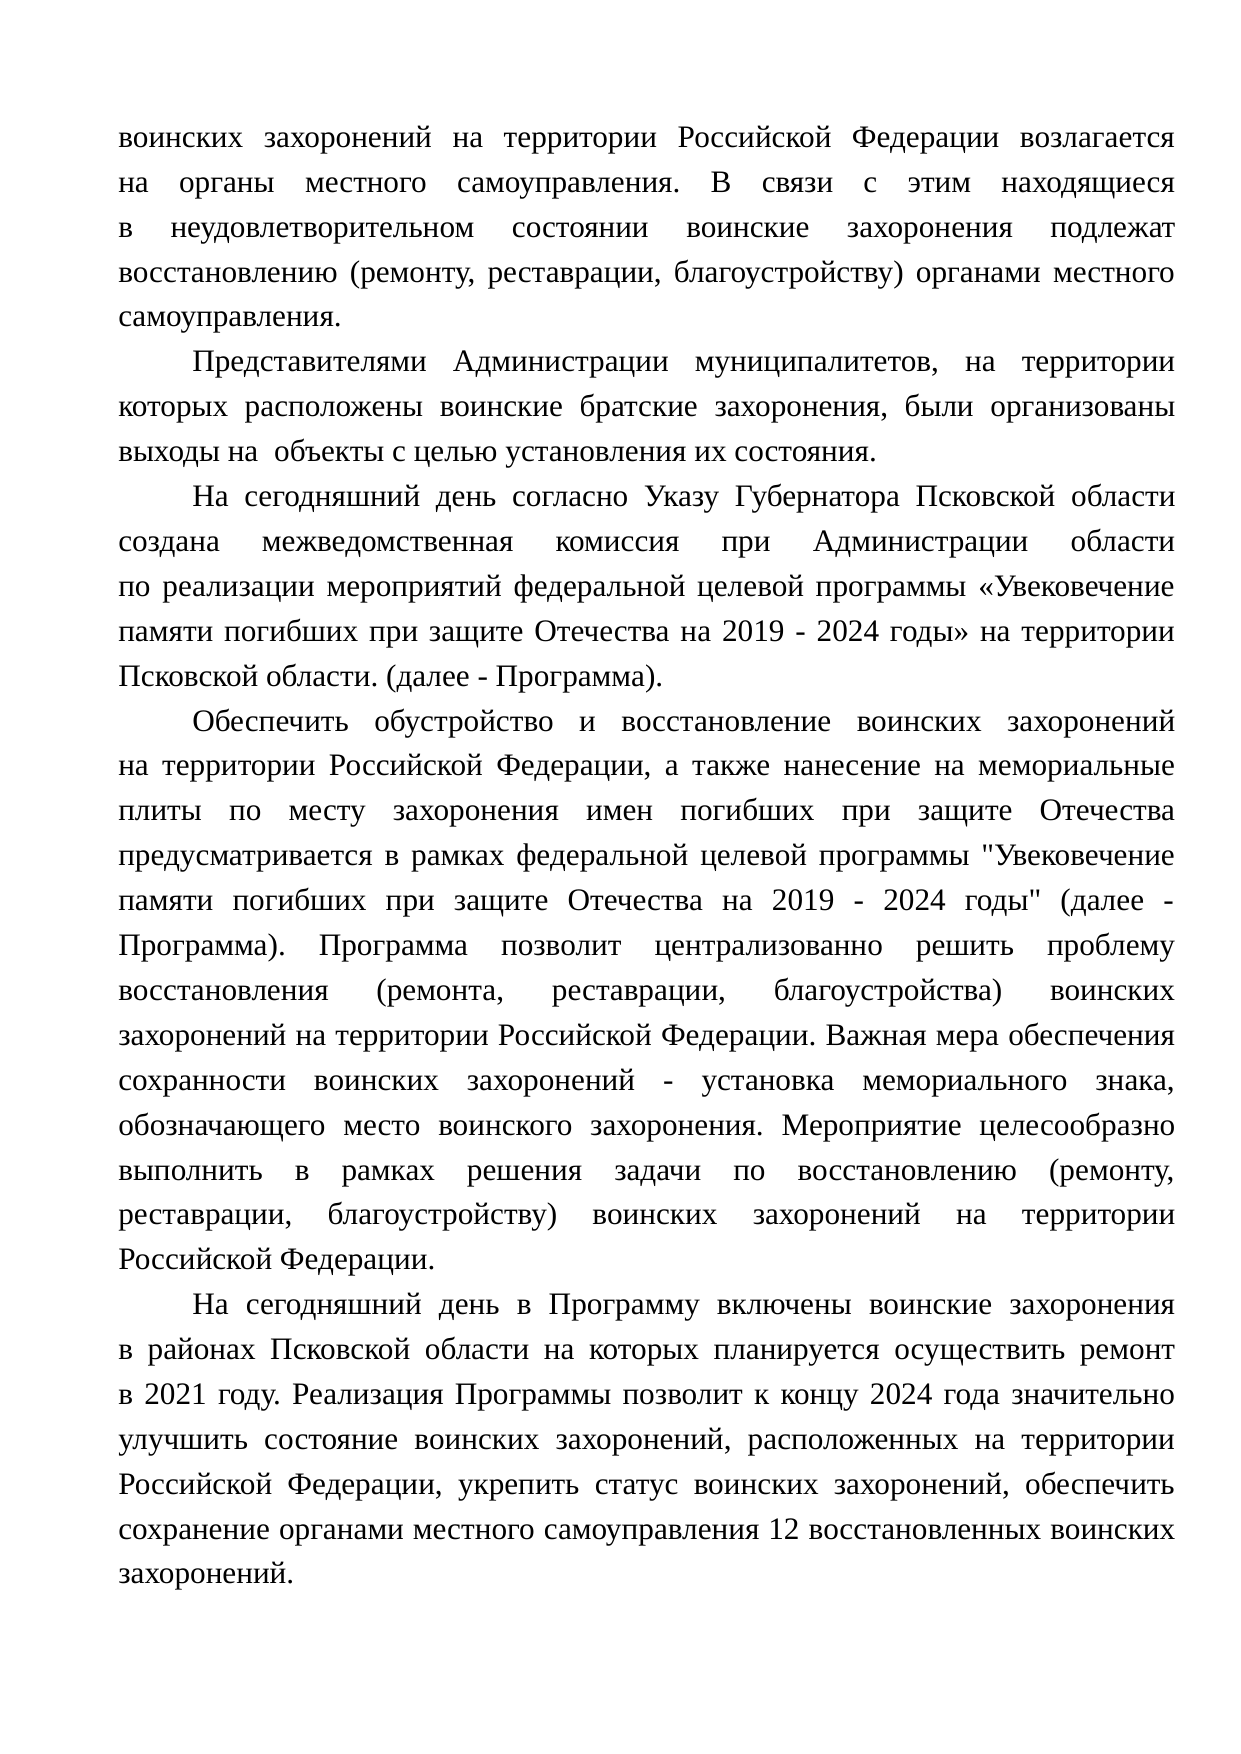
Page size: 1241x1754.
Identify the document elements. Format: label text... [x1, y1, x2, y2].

text На сегодняшний день в Программу включены воинские захоронения в районах Псковской области на которых планируется осуществить ремонт в 2021 году. Реализация Программы позволит к концу 2024 года значительно улучшить состояние воинских захоронений, расположенных на территории Российской Федерации, укрепить статус воинских захоронений, обеспечить сохранение органами местного самоуправления 12 восстановленных воинских захоронений. [118, 1285, 1176, 1591]
text Обеспечить обустройство и восстановление воинских захоронений на территории Российской Федерации, а также нанесение на мемориальные плиты по месту захоронения имен погибших при защите Отечества предусматривается в рамках федеральной целевой программы "Увековечение памяти погибших при защите Отечества на 2019 - 2024 годы" (далее - Программа). Программа позволит централизованно решить проблему восстановления (ремонта, реставрации, благоустройства) воинских захоронений на территории Российской Федерации. Важная мера обеспечения сохранности воинских захоронений - установка мемориального знака, обозначающего место воинского захоронения. Мероприятие целесообразно выполнить в рамках решения задачи по восстановлению (ремонту, реставрации, благоустройству) воинских захоронений на территории Российской Федерации. [118, 702, 1176, 1276]
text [118, 118, 1176, 334]
text На сегодняшний день согласно Указу Губернатора Псковской области создана межведомственная комиссия при Администрации области по реализации мероприятий федеральной целевой программы «Увековечение памяти погибших при защите Отечества на 2019 - 2024 годы» на территории Псковской области. (далее - Программа). [118, 477, 1176, 693]
text Представителями Администрации муниципалитетов, на территории которых расположены воинские братские захоронения, были организованы выходы на объекты с целью установления их состояния. [118, 343, 1176, 468]
